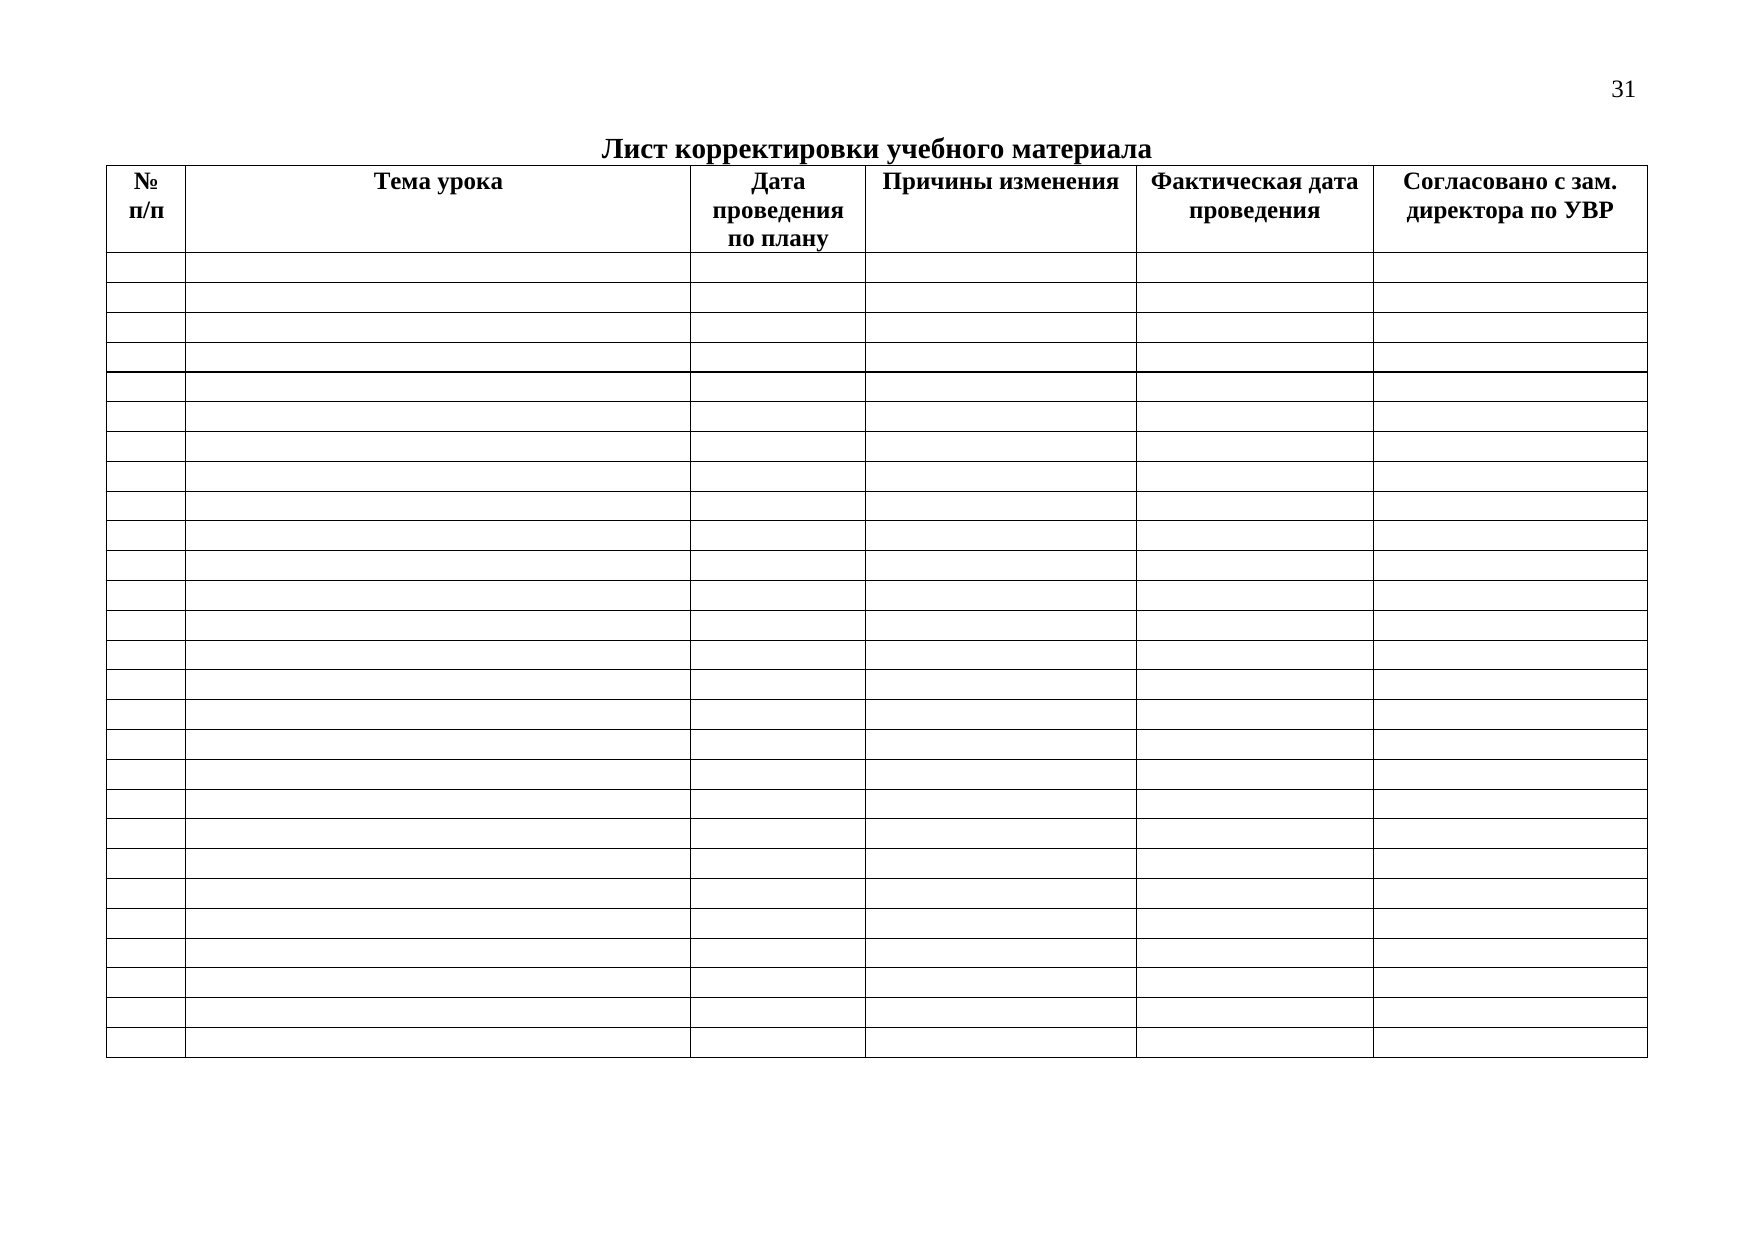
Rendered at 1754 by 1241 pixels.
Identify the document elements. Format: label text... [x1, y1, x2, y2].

table_cell [866, 760, 1136, 788]
table_cell [691, 432, 865, 461]
table_cell [691, 313, 865, 342]
table_header Согласовано с зам. директора по УВР [1374, 166, 1647, 252]
table_cell [1137, 492, 1373, 520]
table_cell [866, 968, 1136, 997]
table_cell [866, 313, 1136, 342]
table_cell [186, 432, 690, 461]
table_cell [691, 373, 865, 401]
table_cell [1137, 551, 1373, 580]
table_cell [186, 521, 690, 550]
table_cell [866, 700, 1136, 729]
table_cell [1137, 879, 1373, 908]
table_cell [107, 283, 185, 312]
table_cell [866, 253, 1136, 282]
table_cell [691, 670, 865, 699]
table_cell [1137, 432, 1373, 461]
table_cell [866, 790, 1136, 818]
table_cell [1374, 700, 1647, 729]
table_cell [1374, 819, 1647, 848]
table_cell [186, 730, 690, 759]
table_cell [107, 313, 185, 342]
table_cell [1137, 730, 1373, 759]
table_cell [107, 462, 185, 491]
table_cell [866, 432, 1136, 461]
table_cell [1137, 819, 1373, 848]
table_cell [107, 551, 185, 580]
table_cell [691, 730, 865, 759]
table_cell [186, 939, 690, 967]
table_cell [1137, 611, 1373, 639]
table_cell [866, 819, 1136, 848]
table_cell [1137, 283, 1373, 312]
table_cell [1137, 790, 1373, 818]
table_cell [866, 611, 1136, 639]
table_cell [691, 700, 865, 729]
table_cell [107, 521, 185, 550]
table_cell [1374, 790, 1647, 818]
table_cell [107, 790, 185, 818]
table_cell [691, 790, 865, 818]
table_cell [691, 939, 865, 967]
text Лист корректировки учебного материала [118, 131, 1636, 165]
table_cell [1374, 521, 1647, 550]
table_cell [1137, 373, 1373, 401]
table_cell [186, 343, 690, 371]
table_cell [1374, 551, 1647, 580]
table_cell [107, 819, 185, 848]
table_cell [866, 730, 1136, 759]
table_cell [691, 641, 865, 669]
table_cell [691, 521, 865, 550]
table_header Фактическая дата проведения [1137, 166, 1373, 252]
table_cell [691, 462, 865, 491]
table_cell [691, 1028, 865, 1057]
table_header Причины изменения [866, 166, 1136, 252]
table_cell [107, 402, 185, 431]
table_cell [866, 492, 1136, 520]
table_cell [1374, 730, 1647, 759]
table_cell [186, 611, 690, 639]
table_cell [1374, 611, 1647, 639]
table_cell [186, 253, 690, 282]
table_cell [107, 700, 185, 729]
table_cell [866, 879, 1136, 908]
table_cell [186, 641, 690, 669]
table_cell [691, 968, 865, 997]
table_cell [866, 641, 1136, 669]
table_cell [866, 551, 1136, 580]
table_cell [866, 462, 1136, 491]
table_cell [107, 730, 185, 759]
table_cell [1374, 641, 1647, 669]
table_cell [691, 819, 865, 848]
table_cell [691, 581, 865, 610]
table_cell [186, 1028, 690, 1057]
table_cell [866, 909, 1136, 937]
table_cell [1137, 462, 1373, 491]
table_cell [1374, 313, 1647, 342]
table_cell [186, 700, 690, 729]
table_cell [1137, 581, 1373, 610]
table_cell [107, 373, 185, 401]
table_cell [1137, 998, 1373, 1027]
table_cell [186, 373, 690, 401]
table_cell [1374, 462, 1647, 491]
table_cell [186, 313, 690, 342]
table_cell [107, 879, 185, 908]
table_cell [866, 343, 1136, 371]
table_cell [186, 760, 690, 788]
table_cell [691, 760, 865, 788]
table_cell [107, 432, 185, 461]
table_cell [691, 402, 865, 431]
table_cell [691, 283, 865, 312]
table_cell [186, 402, 690, 431]
table_cell [107, 581, 185, 610]
table_cell [186, 849, 690, 878]
table_header Тема урока [186, 166, 690, 252]
table_cell [1374, 849, 1647, 878]
table_cell [107, 611, 185, 639]
table_cell [866, 373, 1136, 401]
table_cell [1137, 849, 1373, 878]
table_cell [1374, 909, 1647, 937]
table_cell [1374, 998, 1647, 1027]
table_cell [1137, 343, 1373, 371]
table_cell [186, 283, 690, 312]
table_cell [1374, 968, 1647, 997]
table_cell [107, 1028, 185, 1057]
table_cell [691, 879, 865, 908]
table_cell [1374, 253, 1647, 282]
table_cell [866, 1028, 1136, 1057]
table_cell [1137, 909, 1373, 937]
table_cell [866, 670, 1136, 699]
table_cell [1374, 670, 1647, 699]
table_cell [186, 968, 690, 997]
table_cell [186, 909, 690, 937]
table_cell [186, 551, 690, 580]
table_cell [107, 760, 185, 788]
table_cell [1374, 939, 1647, 967]
table_cell [691, 343, 865, 371]
table_cell [107, 670, 185, 699]
table_cell [1374, 492, 1647, 520]
table_cell [1374, 432, 1647, 461]
table_cell [1137, 641, 1373, 669]
table_cell [691, 611, 865, 639]
table_cell [691, 551, 865, 580]
table_cell [186, 819, 690, 848]
table_cell [691, 998, 865, 1027]
table_cell [186, 670, 690, 699]
table_cell [107, 253, 185, 282]
table_header № п/п [107, 166, 185, 252]
table_cell [866, 998, 1136, 1027]
table_cell [691, 849, 865, 878]
table_cell [186, 790, 690, 818]
table_cell [691, 909, 865, 937]
table_cell [1137, 402, 1373, 431]
table_cell [1137, 700, 1373, 729]
table_cell [107, 492, 185, 520]
table_cell [691, 492, 865, 520]
table_cell [186, 581, 690, 610]
table_cell [1374, 760, 1647, 788]
table_cell [691, 253, 865, 282]
table_cell [1374, 879, 1647, 908]
table_cell [1137, 253, 1373, 282]
table_cell [866, 283, 1136, 312]
table_cell [1374, 402, 1647, 431]
table_cell [1137, 670, 1373, 699]
table_cell [107, 968, 185, 997]
table_cell [107, 641, 185, 669]
table_cell [1137, 760, 1373, 788]
table_header Дата проведения по плану [691, 166, 865, 252]
table_cell [866, 939, 1136, 967]
table_cell [1374, 373, 1647, 401]
table_cell [1374, 1028, 1647, 1057]
table_cell [1137, 521, 1373, 550]
table_cell [186, 998, 690, 1027]
table_cell [1137, 939, 1373, 967]
table_cell [1374, 283, 1647, 312]
table_cell [1137, 1028, 1373, 1057]
table_cell [866, 402, 1136, 431]
table_cell [1374, 581, 1647, 610]
table_cell [186, 492, 690, 520]
table_cell [1137, 968, 1373, 997]
table_cell [107, 939, 185, 967]
table_cell [107, 849, 185, 878]
table_cell [1374, 343, 1647, 371]
table_cell [1137, 313, 1373, 342]
table_cell [186, 879, 690, 908]
table_cell [866, 581, 1136, 610]
table_cell [107, 998, 185, 1027]
table_cell [186, 462, 690, 491]
table_cell [107, 909, 185, 937]
table_cell [866, 521, 1136, 550]
table_cell [107, 343, 185, 371]
table_cell [866, 849, 1136, 878]
